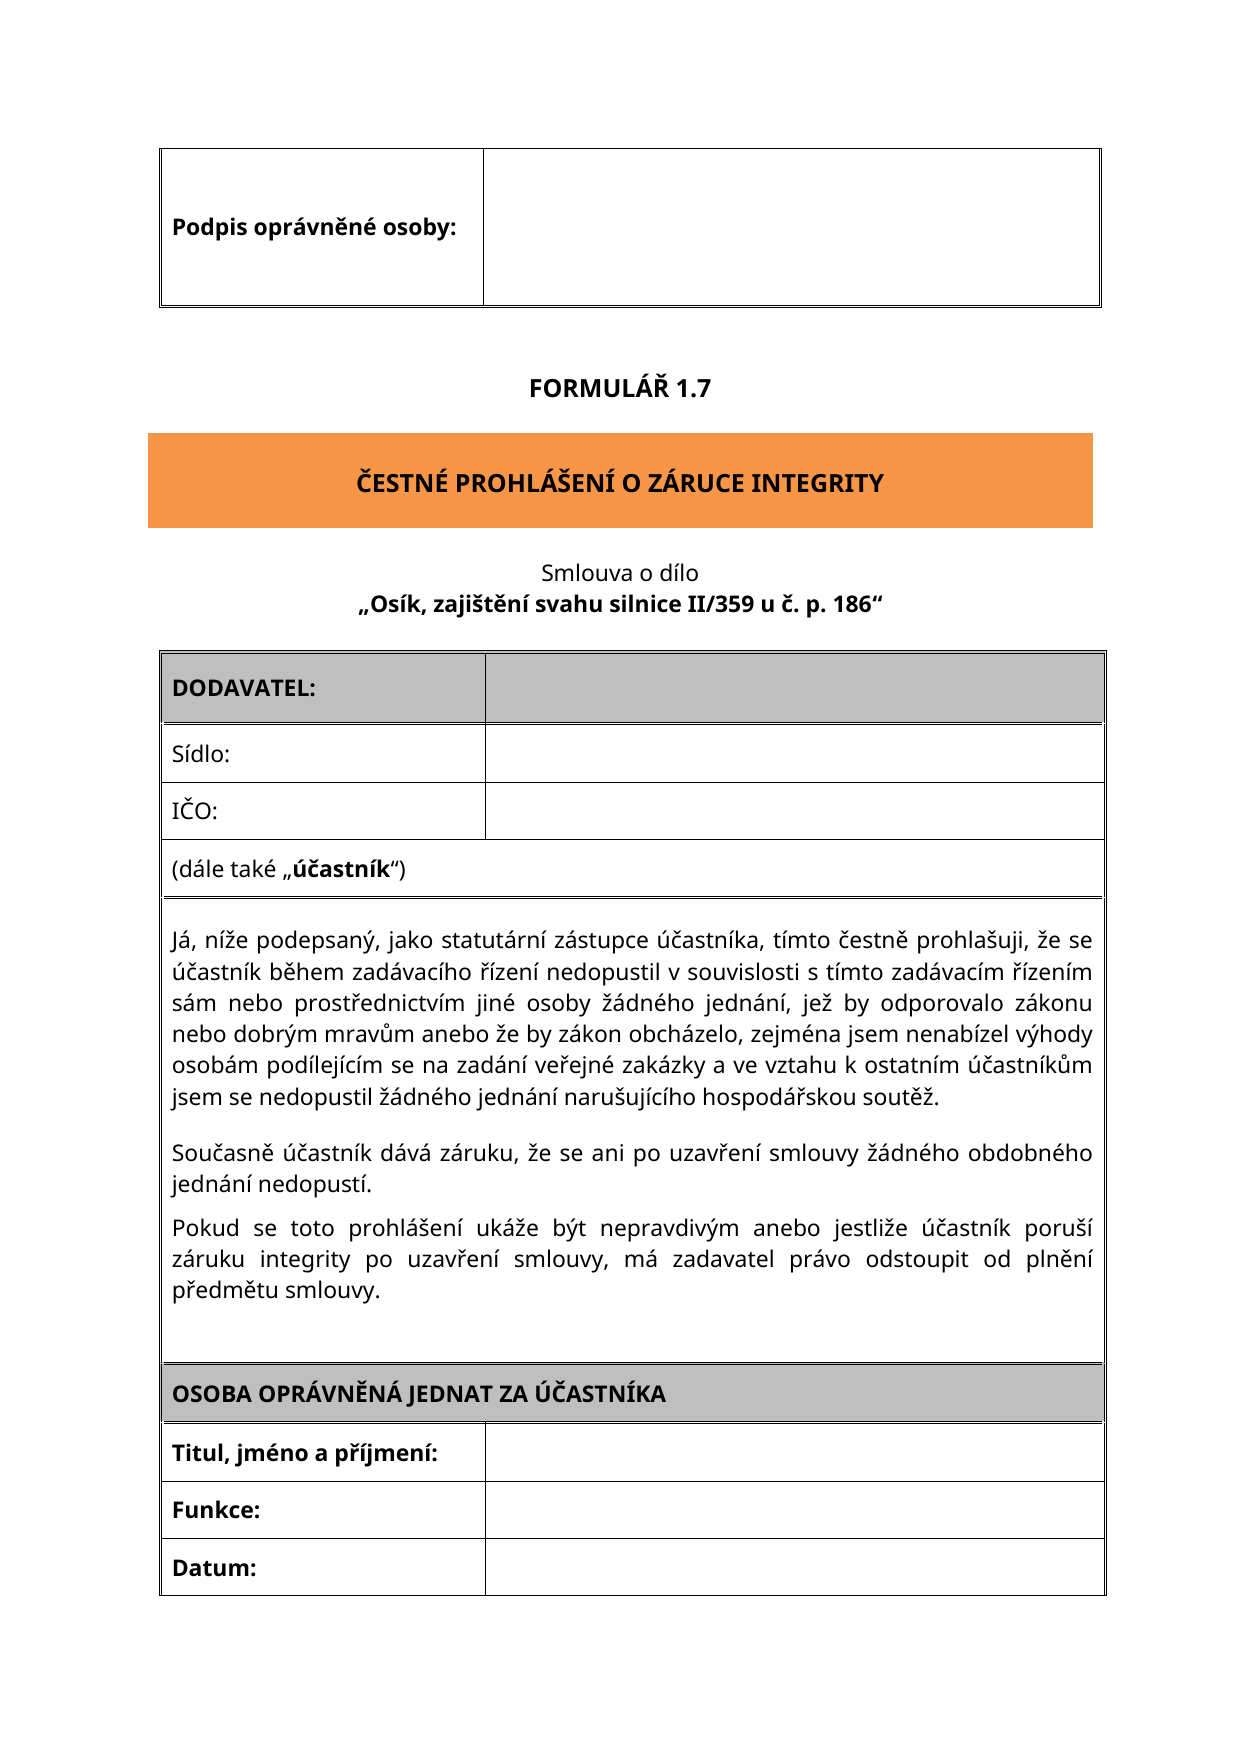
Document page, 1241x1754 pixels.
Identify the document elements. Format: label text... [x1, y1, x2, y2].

table_header DODAVATEL: [162, 654, 485, 722]
table_cell IČO: [162, 783, 485, 839]
text „Osík, zajištění svahu silnice II/359 u č. p. 186“ [148, 588, 1093, 619]
table_cell Sídlo: [160, 722, 485, 782]
table_cell [484, 149, 1099, 305]
table_cell [486, 1482, 1104, 1538]
table_cell Datum: [162, 1539, 485, 1595]
table_cell (dále také „účastník“) [162, 840, 1104, 896]
text FORMULÁŘ 1.7 [148, 371, 1093, 404]
table_cell Titul, jméno a příjmení: [160, 1421, 485, 1481]
table_cell osoba oprávněná jednat za účastníka [162, 1362, 1104, 1421]
table_cell [486, 722, 1105, 782]
table_header [486, 654, 1104, 722]
table_cell Podpis oprávněné osoby: [162, 149, 483, 305]
table_cell Funkce: [162, 1482, 485, 1538]
table_cell [486, 1421, 1105, 1481]
text čestné Prohlášení o záruce integrity [148, 466, 1093, 500]
table_cell Já, níže podepsaný, jako statutární zástupce účastníka, tímto čestně prohlašuji, že se účastník během zadávacího řízení nedopustil v souvislosti s tímto zadávacím řízením sám nebo prostřednictvím jiné osoby žádného jednání, jež by odporovalo zákonu nebo dobrým mravům anebo že by zákon obcházelo, zejména jsem nenabízel výhody osobám podílejícím se na zadání veřejné zakázky a ve vztahu k ostatním účastníkům jsem se nedopustil žádného jednání narušujícího hospodářskou soutěž. Současně účastník dává záruku, že se ani po uzavření smlouvy žádného obdobného jednání nedopustí. Pokud se toto prohlášení ukáže být nepravdivým anebo jestliže účastník poruší záruku integrity po uzavření smlouvy, má zadavatel právo odstoupit od plnění předmětu smlouvy. [160, 896, 1105, 1362]
table_cell [486, 783, 1104, 839]
table_cell [486, 1539, 1104, 1595]
text Smlouva o dílo [148, 557, 1093, 588]
